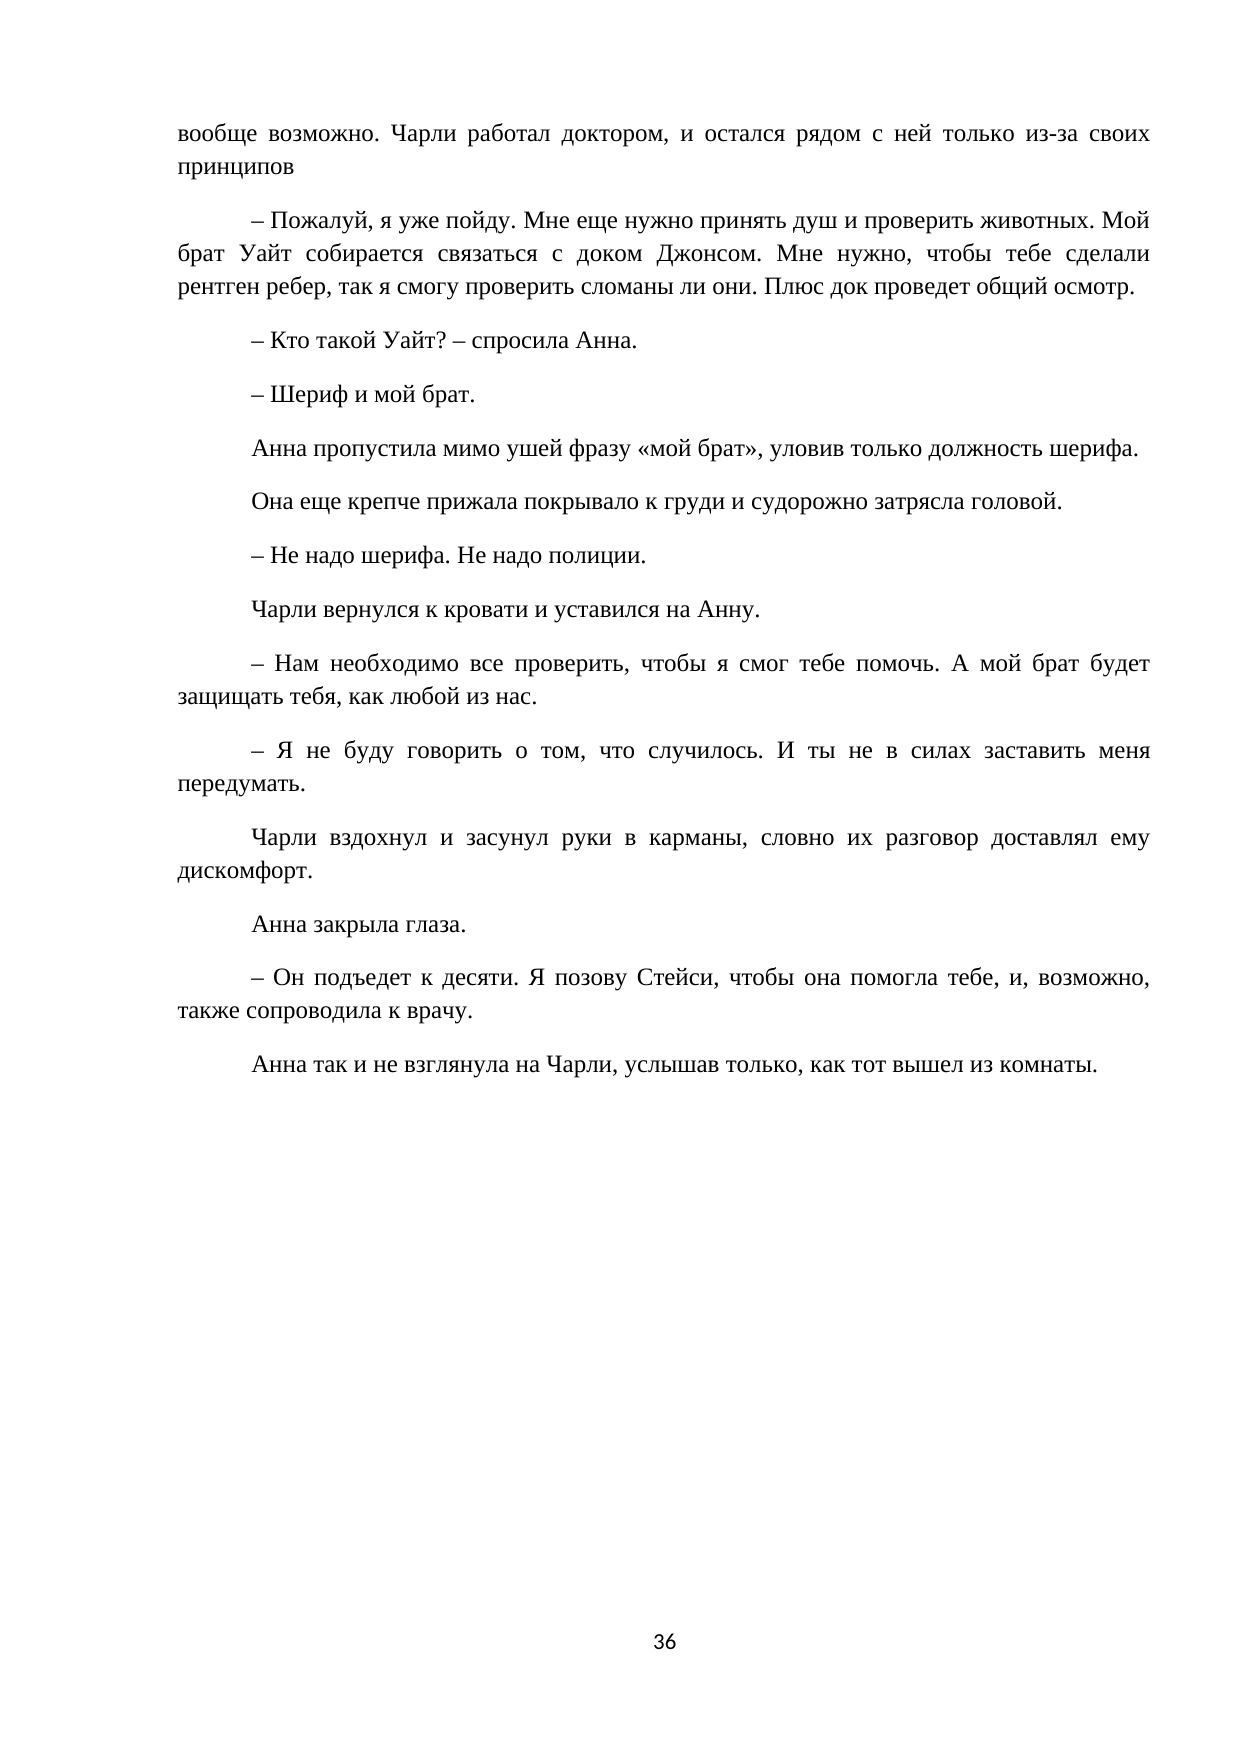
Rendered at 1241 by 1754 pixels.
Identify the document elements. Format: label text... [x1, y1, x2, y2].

text – Кто такой Уайт? – спросила Анна. [177, 325, 1152, 354]
text Анна закрыла глаза. [177, 909, 1152, 937]
text – Не надо шерифа. Не надо полиции. [177, 540, 1152, 569]
text Чарли вздохнул и засунул руки в карманы, словно их разговор доставлял ему дискомфорт. [177, 822, 1152, 883]
text Анна пропустила мимо ушей фразу «мой брат», уловив только должность шерифа. [177, 433, 1152, 461]
text Чарли вернулся к кровати и уставился на Анну. [177, 594, 1152, 623]
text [177, 118, 1152, 180]
text – Я не буду говорить о том, что случилось. И ты не в силах заставить меня передумать. [177, 735, 1152, 797]
text Анна так и не взглянула на Чарли, услышав только, как тот вышел из комнаты. [177, 1049, 1152, 1078]
text Она еще крепче прижала покрывало к груди и судорожно затрясла головой. [177, 486, 1152, 515]
text – Он подъедет к десяти. Я позову Стейси, чтобы она помогла тебе, и, возможно, также сопроводила к врачу. [177, 962, 1152, 1024]
text – Пожалуй, я уже пойду. Мне еще нужно принять душ и проверить животных. Мой брат Уайт собирается связаться с доком Джонсом. Мне нужно, чтобы тебе сделали рентген ребер, так я смогу проверить сломаны ли они. Плюс док проведет общий осмотр. [177, 205, 1152, 300]
text – Шериф и мой брат. [177, 379, 1152, 407]
text – Нам необходимо все проверить, чтобы я смог тебе помочь. А мой брат будет защищать тебя, как любой из нас. [177, 648, 1152, 710]
